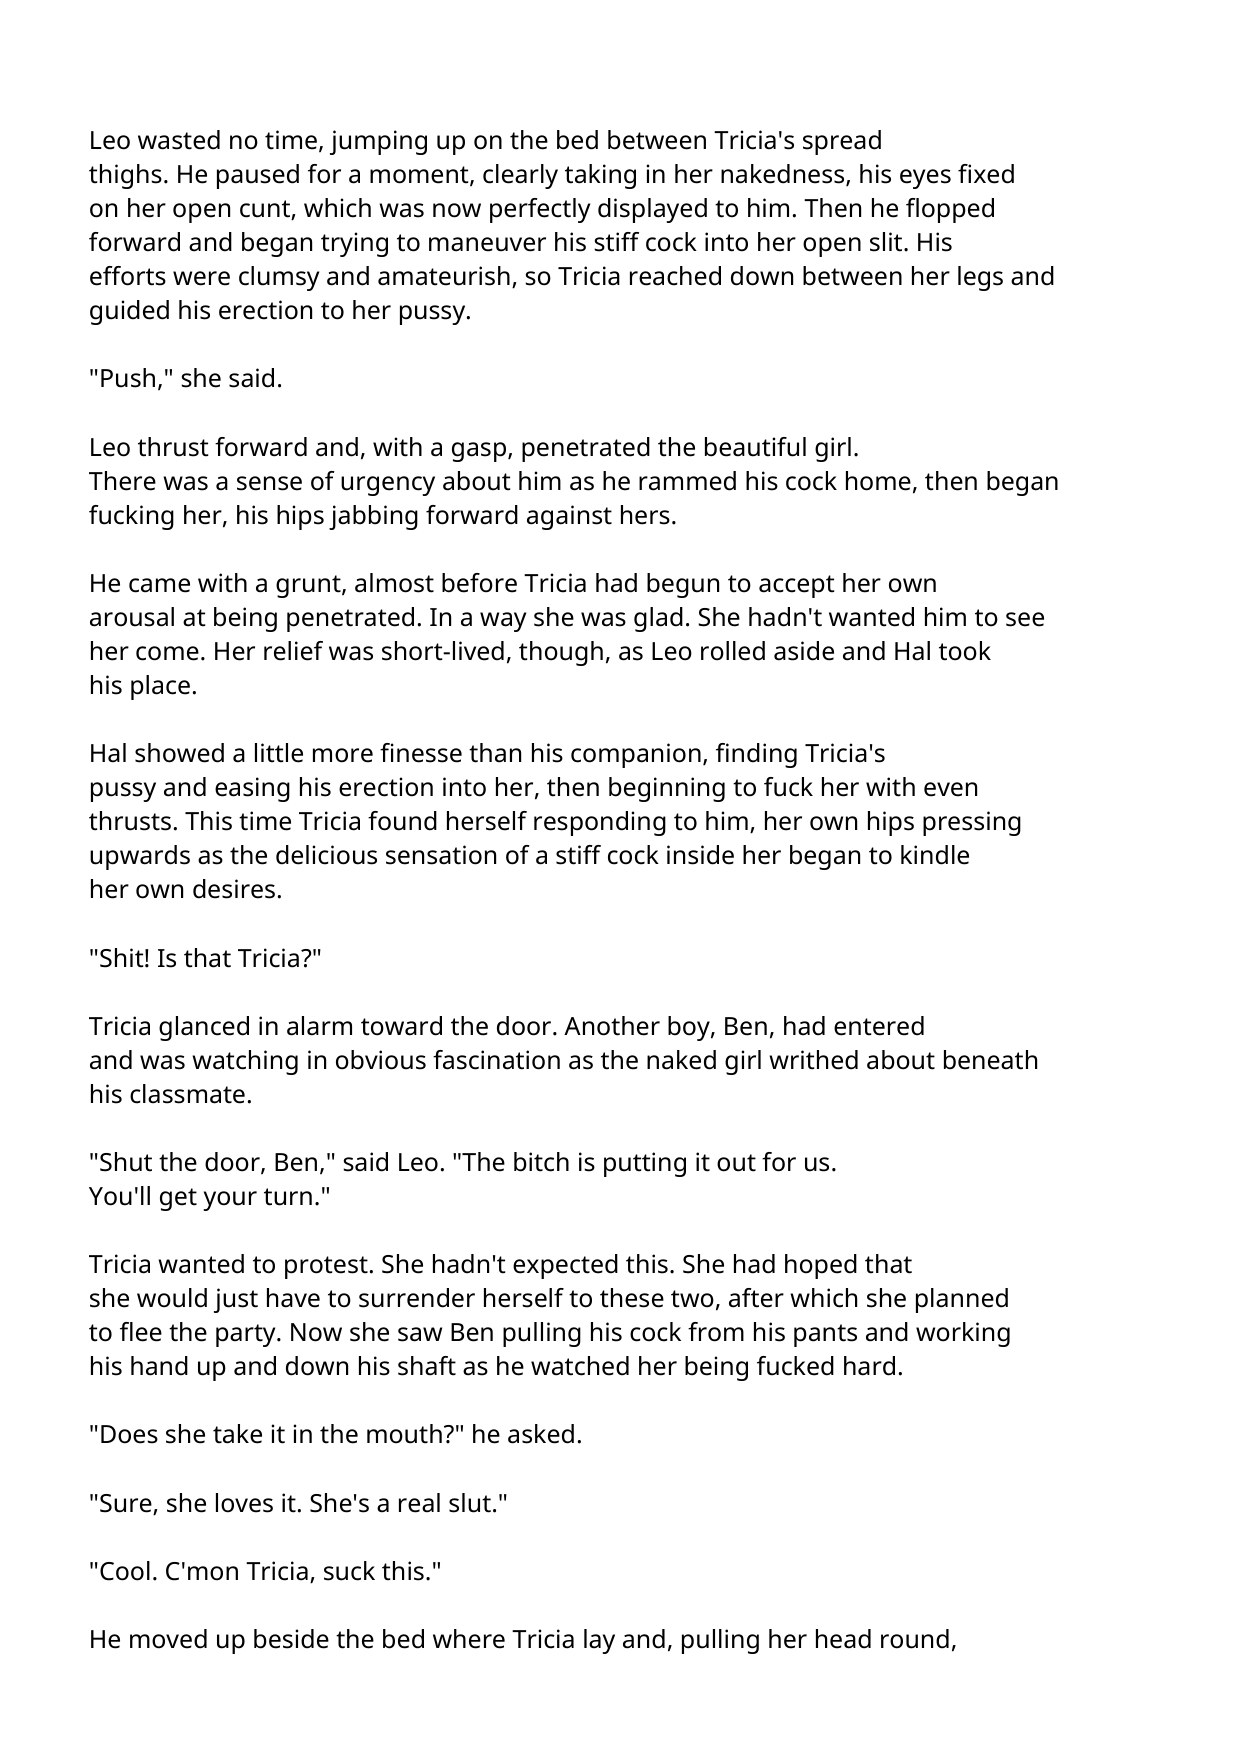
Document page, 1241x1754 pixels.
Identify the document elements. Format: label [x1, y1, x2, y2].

text [89, 89, 1152, 1656]
